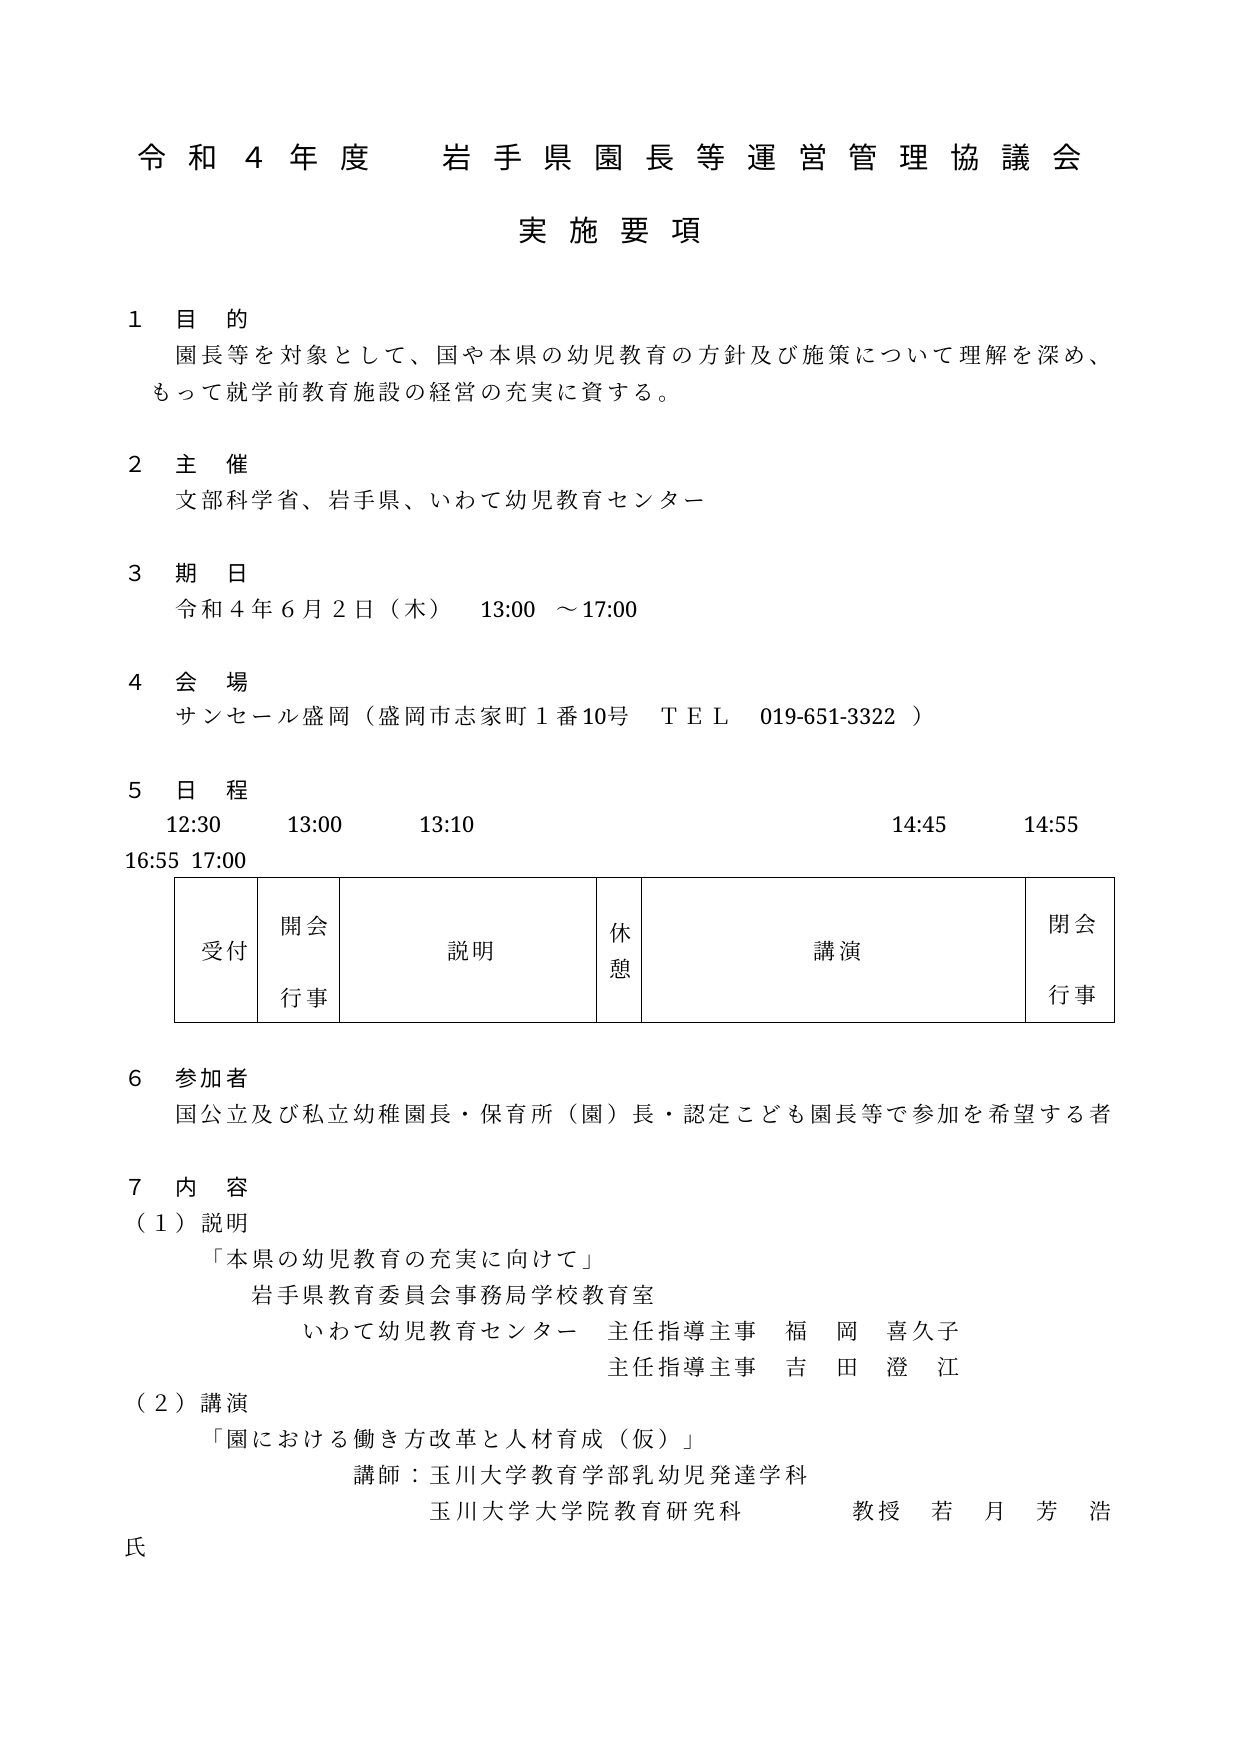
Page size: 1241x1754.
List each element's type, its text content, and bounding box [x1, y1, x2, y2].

text （１）説明 [124, 1203, 1116, 1239]
table_header 受付 [175, 878, 257, 1022]
text 令和４年６月２日（木） 13:00～17:00 [124, 589, 1116, 625]
table_header 閉会 行事 [1026, 878, 1114, 1022]
text 国公立及び私立幼稚園長・保育所（園）長・認定こども園長等で参加を希望する者 [124, 1095, 1116, 1131]
text いわて幼児教育センター 主任指導主事 福 岡 喜久子 [124, 1312, 1116, 1348]
text 令和４年度 岩手県園長等運営管理協議会実施要項 [124, 120, 1116, 264]
text 講師：玉川大学教育学部乳幼児発達学科 [124, 1456, 1116, 1492]
text 文部科学省、岩手県、いわて幼児教育センター [124, 481, 1116, 517]
text 12:30 13:00 13:10 14:45 14:55 16:55 17:00 [124, 805, 1116, 877]
text ５ 日 程 [124, 769, 1116, 805]
text ６ 参加者 [124, 1059, 1116, 1095]
text ４ 会 場 [124, 661, 1116, 697]
text 「園における働き方改革と人材育成（仮）」 [124, 1420, 1116, 1456]
text 「本県の幼児教育の充実に向けて」 [124, 1239, 1116, 1276]
text （２）講演 [124, 1384, 1116, 1420]
table_header 講演 [642, 878, 1025, 1022]
table_header 説明 [340, 878, 596, 1022]
table_header 開会 行事 [258, 878, 339, 1022]
text ３ 期 日 [124, 553, 1116, 589]
text ２ 主 催 [124, 444, 1116, 481]
text 主任指導主事 吉 田 澄 江 [124, 1348, 1116, 1384]
text １ 目 的 [124, 300, 1116, 336]
text 園長等を対象として、国や本県の幼児教育の方針及び施策について理解を深め、もって就学前教育施設の経営の充実に資する。 [147, 336, 1116, 408]
text サンセール盛岡（盛岡市志家町１番10号 ＴＥＬ 019-651-3322） [169, 697, 1116, 733]
table_header 休憩 [597, 878, 641, 1022]
text 玉川大学大学院教育研究科 教授 若 月 芳 浩 氏 [124, 1492, 1116, 1564]
text 岩手県教育委員会事務局学校教育室 [124, 1276, 1116, 1312]
text ７ 内 容 [124, 1167, 1116, 1203]
